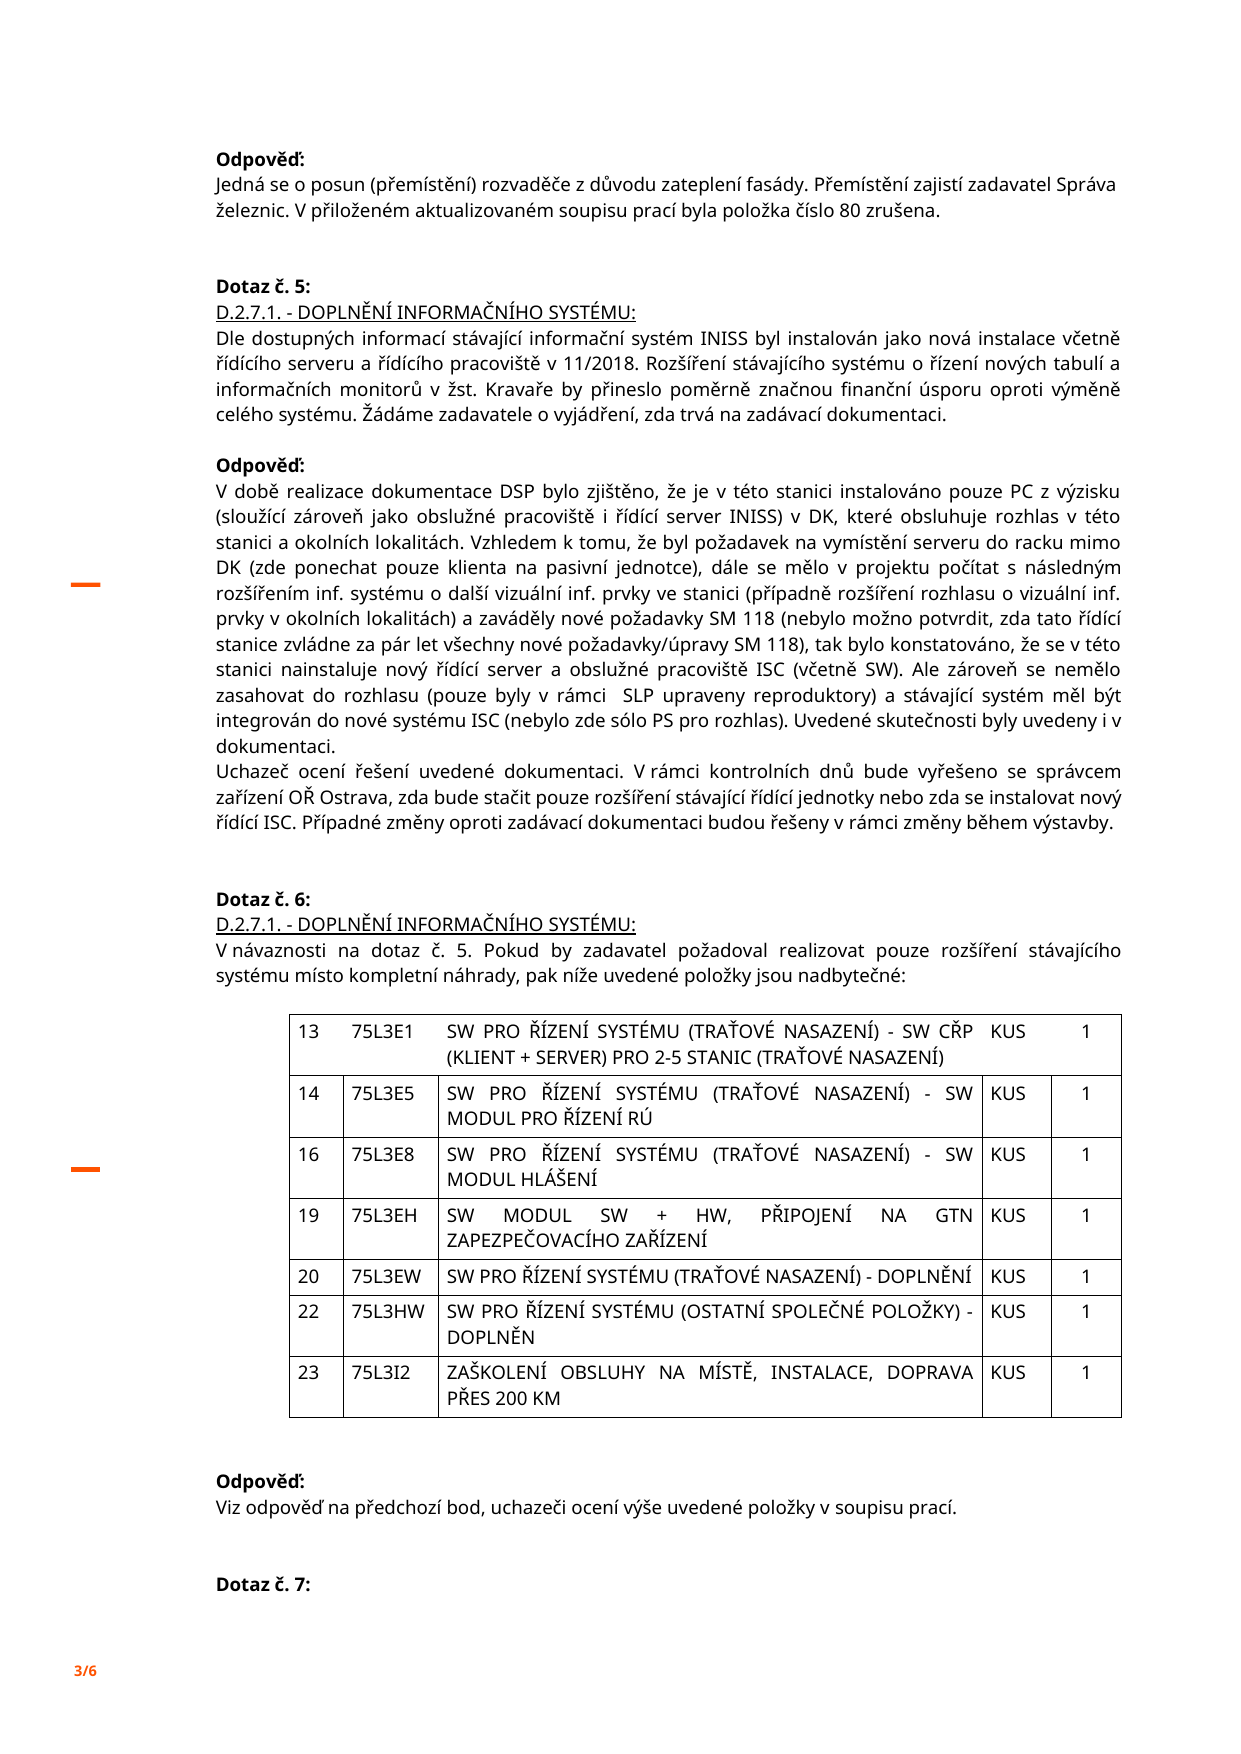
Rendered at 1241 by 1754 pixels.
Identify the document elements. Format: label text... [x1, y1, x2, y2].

table_cell KUS [983, 1138, 1051, 1198]
text Odpověď: [216, 1469, 1122, 1494]
table_cell 1 [1052, 1076, 1121, 1137]
table_cell KUS [983, 1260, 1051, 1294]
text D.2.7.1. - DOPLNĚNÍ INFORMAČNÍHO SYSTÉMU: [216, 299, 1122, 325]
table_cell 1 [1052, 1296, 1121, 1356]
table_cell SW PRO ŘÍZENÍ SYSTÉMU (TRAŤOVÉ NASAZENÍ) - DOPLNĚNÍ [439, 1260, 982, 1294]
table_header 13 [290, 1015, 343, 1075]
text Odpověď: [216, 452, 1122, 478]
table_cell KUS [983, 1199, 1051, 1259]
text Dle dostupných informací stávající informační systém INISS byl instalován jako nová instalace včetně řídícího serveru a řídícího pracoviště v 11/2018. Rozšíření stávajícího systému o řízení nových tabulí a informačních monitorů v žst. Kravaře by přineslo poměrně značnou finanční úsporu oproti výměně celého systému. Žádáme zadavatele o vyjádření, zda trvá na zadávací dokumentaci. [216, 325, 1122, 427]
table_header KUS [982, 1015, 1051, 1075]
text Dotaz č. 7: [216, 1571, 1122, 1596]
table_cell 75L3E5 [344, 1076, 438, 1137]
table_cell 20 [290, 1260, 343, 1294]
table_cell 19 [290, 1199, 343, 1259]
table_cell SW PRO ŘÍZENÍ SYSTÉMU (OSTATNÍ SPOLEČNÉ POLOŽKY) - DOPLNĚN [439, 1296, 982, 1356]
table_cell 75L3EW [344, 1260, 438, 1294]
text Jedná se o posun (přemístění) rozvaděče z důvodu zateplení fasády. Přemístění zajistí zadavatel Správa železnic. V přiloženém aktualizovaném soupisu prací byla položka číslo 80 zrušena. [216, 172, 1122, 223]
table_cell 14 [290, 1076, 343, 1137]
text D.2.7.1. - DOPLNĚNÍ INFORMAČNÍHO SYSTÉMU: [216, 912, 1122, 937]
table_cell 75L3E8 [344, 1138, 438, 1198]
table_cell KUS [983, 1296, 1051, 1356]
table_cell KUS [983, 1076, 1051, 1137]
text Dotaz č. 6: [216, 886, 1122, 912]
text Dotaz č. 5: [216, 274, 1122, 299]
table_cell SW MODUL SW + HW, PŘIPOJENÍ NA GTN ZAPEZPEČOVACÍHO ZAŘÍZENÍ [439, 1199, 982, 1259]
table_cell 1 [1052, 1138, 1121, 1198]
table_cell 75L3I2 [344, 1357, 438, 1417]
table_cell SW PRO ŘÍZENÍ SYSTÉMU (TRAŤOVÉ NASAZENÍ) - SW MODUL PRO ŘÍZENÍ RÚ [439, 1076, 982, 1137]
table_header 1 [1051, 1015, 1121, 1075]
table_cell 23 [290, 1357, 343, 1417]
table_header SW PRO ŘÍZENÍ SYSTÉMU (TRAŤOVÉ NASAZENÍ) - SW CŘP (KLIENT + SERVER) PRO 2-5 STANIC (TRAŤOVÉ NASAZENÍ) [439, 1015, 982, 1075]
text Uchazeč ocení řešení uvedené dokumentaci. V rámci kontrolních dnů bude vyřešeno se správcem zařízení OŘ Ostrava, zda bude stačit pouze rozšíření stávající řídící jednotky nebo zda se instalovat nový řídící ISC. Případné změny oproti zadávací dokumentaci budou řešeny v rámci změny během výstavby. [216, 759, 1122, 835]
table_cell SW PRO ŘÍZENÍ SYSTÉMU (TRAŤOVÉ NASAZENÍ) - SW MODUL HLÁŠENÍ [439, 1138, 982, 1198]
table_cell 1 [1052, 1357, 1121, 1417]
table_cell KUS [983, 1357, 1051, 1417]
table_cell 1 [1052, 1199, 1121, 1259]
table_header 75L3E1 [343, 1015, 438, 1075]
table_cell 75L3HW [344, 1296, 438, 1356]
text Odpověď: [216, 146, 1122, 172]
text V návaznosti na dotaz č. 5. Pokud by zadavatel požadoval realizovat pouze rozšíření stávajícího systému místo kompletní náhrady, pak níže uvedené položky jsou nadbytečné: [216, 937, 1122, 988]
table_cell 16 [290, 1138, 343, 1198]
table_cell 75L3EH [344, 1199, 438, 1259]
text Viz odpověď na předchozí bod, uchazeči ocení výše uvedené položky v soupisu prací. [216, 1494, 1122, 1520]
table_cell ZAŠKOLENÍ OBSLUHY NA MÍSTĚ, INSTALACE, DOPRAVA PŘES 200 KM [439, 1357, 982, 1417]
text V době realizace dokumentace DSP bylo zjištěno, že je v této stanici instalováno pouze PC z výzisku (sloužící zároveň jako obslužné pracoviště i řídící server INISS) v DK, které obsluhuje rozhlas v této stanici a okolních lokalitách. Vzhledem k tomu, že byl požadavek na vymístění serveru do racku mimo DK (zde ponechat pouze klienta na pasivní jednotce), dále se mělo v projektu počítat s následným rozšířením inf. systému o další vizuální inf. prvky ve stanici (případně rozšíření rozhlasu o vizuální inf. prvky v okolních lokalitách) a zaváděly nové požadavky SM 118 (nebylo možno potvrdit, zda tato řídící stanice zvládne za pár let všechny nové požadavky/úpravy SM 118), tak bylo konstatováno, že se v této stanici nainstaluje nový řídící server a obslužné pracoviště ISC (včetně SW). Ale zároveň se nemělo zasahovat do rozhlasu (pouze byly v rámci SLP upraveny reproduktory) a stávající systém měl být integrován do nové systému ISC (nebylo zde sólo PS pro rozhlas). Uvedené skutečnosti byly uvedeny i v dokumentaci. [216, 478, 1122, 759]
table_cell 22 [290, 1296, 343, 1356]
table_cell 1 [1052, 1260, 1121, 1294]
